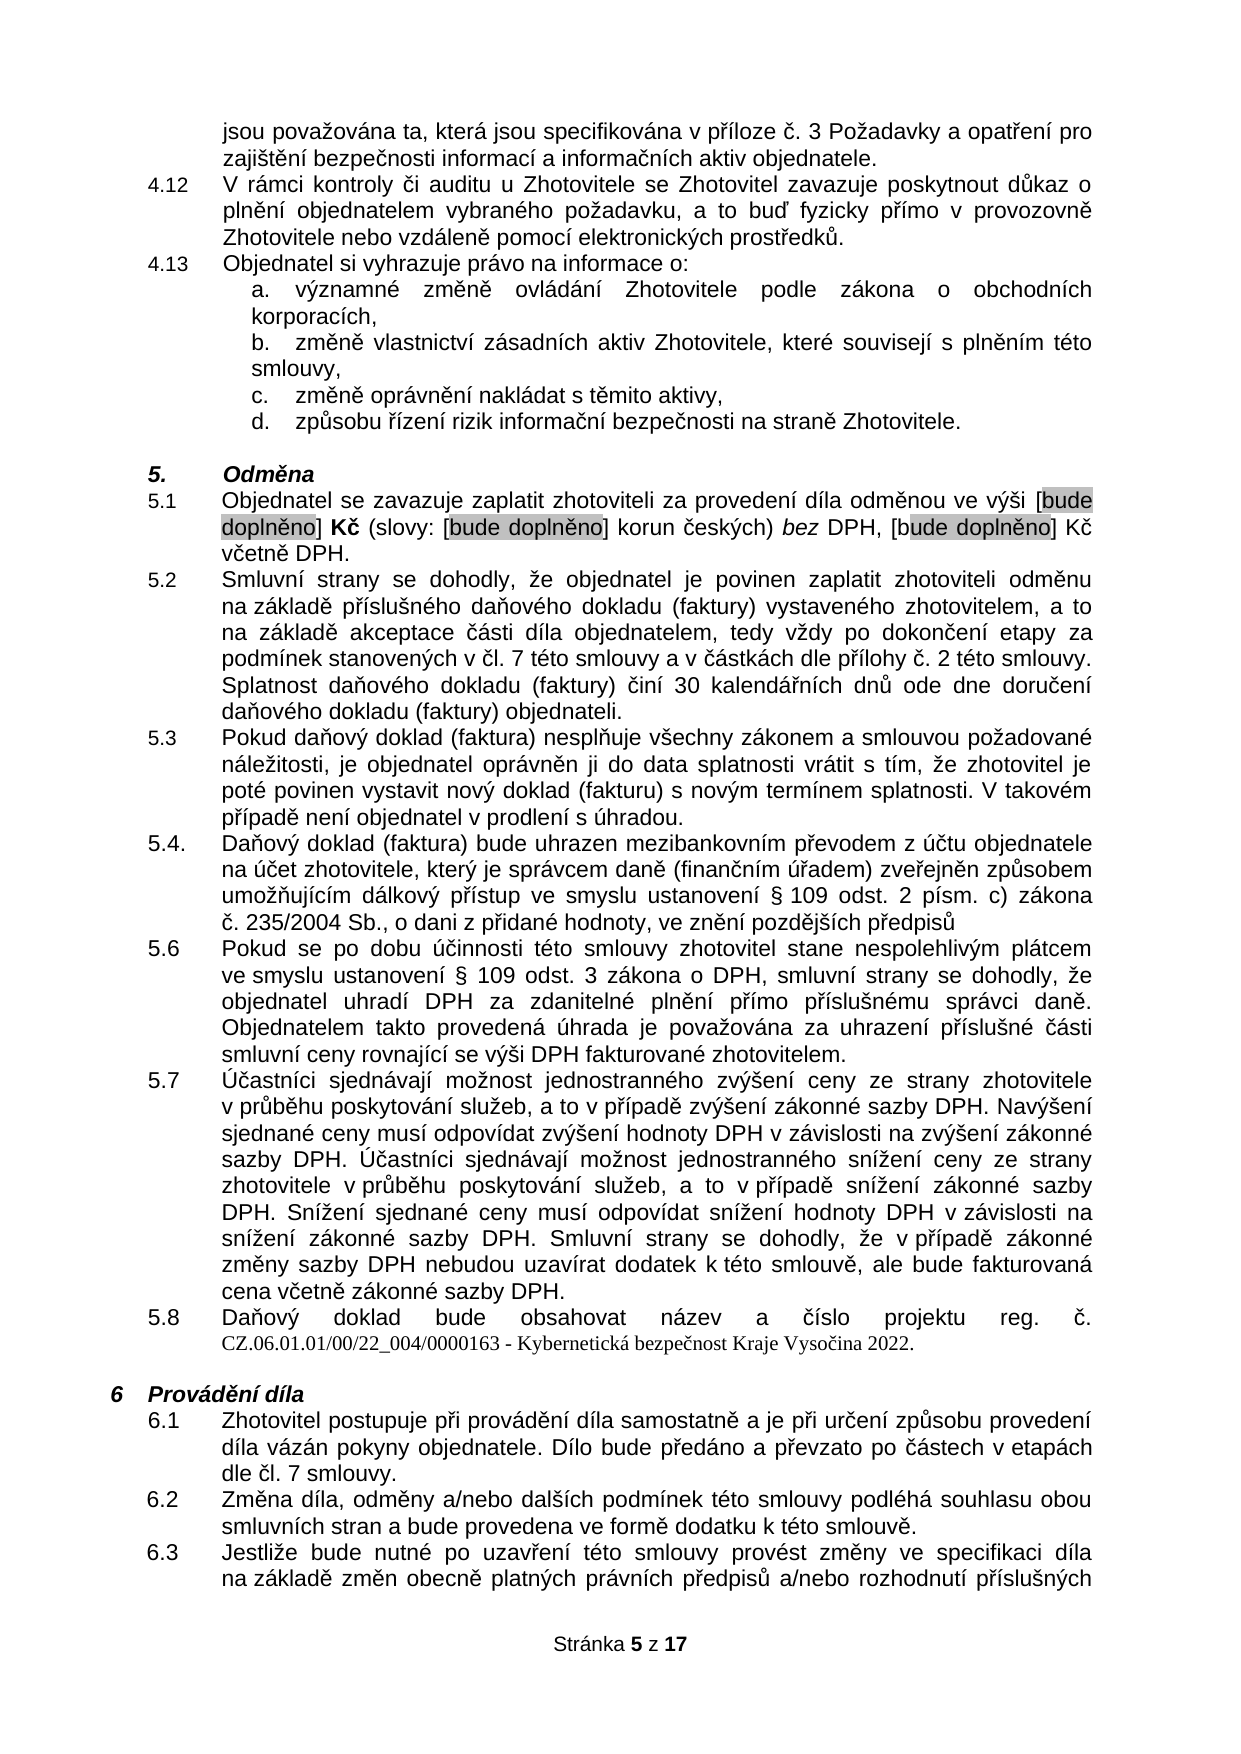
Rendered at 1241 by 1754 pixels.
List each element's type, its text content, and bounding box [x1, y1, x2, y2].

list Smluvní strany se dohodly, že objednatel je povinen zaplatit zhotoviteli odměnu na základě příslušného daňového dokladu (faktury) vystaveného zhotovitelem, a to na základě akceptace části díla objednatelem, tedy vždy po dokončení etapy za podmínek stanovených v čl. 7 této smlouvy a v částkách dle přílohy č. 2 této smlouvy. Splatnost daňového dokladu (faktury) činí 30 kalendářních dnů ode dne doručení daňového dokladu (faktury) objednateli. [148, 566, 1093, 724]
list Účastníci sjednávají možnost jednostranného zvýšení ceny ze strany zhotovitele v průběhu poskytování služeb, a to v případě zvýšení zákonné sazby DPH. Navýšení sjednané ceny musí odpovídat zvýšení hodnoty DPH v závislosti na zvýšení zákonné sazby DPH. Účastníci sjednávají možnost jednostranného snížení ceny ze strany zhotovitele v průběhu poskytování služeb, a to v případě snížení zákonné sazby DPH. Snížení sjednané ceny musí odpovídat snížení hodnoty DPH v závislosti na snížení zákonné sazby DPH. Smluvní strany se dohodly, že v případě zákonné změny sazby DPH nebudou uzavírat dodatek k této smlouvě, ale bude fakturovaná cena včetně zákonné sazby DPH. [148, 1067, 1093, 1304]
list Zhotovitel postupuje při provádění díla samostatně a je při určení způsobu provedení díla vázán pokyny objednatele. Dílo bude předáno a převzato po částech v etapách dle čl. 7 smlouvy. [148, 1407, 1093, 1486]
text b. změně vlastnictví zásadních aktiv Zhotovitele, které souvisejí s plněním této smlouvy, [251, 329, 1093, 382]
list Objednatel se zavazuje zaplatit zhotoviteli za provedení díla odměnou ve výši [bude doplněno] Kč (slovy: [bude doplněno] korun českých) bez DPH, [bude doplněno] Kč včetně DPH. [148, 487, 1093, 566]
list Pokud se po dobu účinnosti této smlouvy zhotovitel stane nespolehlivým plátcem ve smyslu ustanovení § 109 odst. 3 zákona o DPH, smluvní strany se dohodly, že objednatel uhradí DPH za zdanitelné plnění přímo příslušnému správci daně. Objednatelem takto provedená úhrada je považována za uhrazení příslušné části smluvní ceny rovnající se výši DPH fakturované zhotovitelem. [148, 935, 1093, 1067]
list Objednatel si vyhrazuje právo na informace o: [148, 250, 1093, 276]
text a. významné změně ovládání Zhotovitele podle zákona o obchodních korporacích, [251, 276, 1093, 329]
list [146, 1539, 1093, 1592]
list Provádění díla [110, 1381, 1093, 1407]
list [148, 118, 1093, 171]
list Změna díla, odměny a/nebo dalších podmínek této smlouvy podléhá souhlasu obou smluvních stran a bude provedena ve formě dodatku k této smlouvě. [146, 1486, 1093, 1539]
list Daňový doklad (faktura) bude uhrazen mezibankovním převodem z účtu objednatele na účet zhotovitele, který je správcem daně (finančním úřadem) zveřejněn způsobem umožňujícím dálkový přístup ve smyslu ustanovení § 109 odst. 2 písm. c) zákona č. 235/2004 Sb., o dani z přidané hodnoty, ve znění pozdějších předpisů [148, 830, 1093, 935]
list Pokud daňový doklad (faktura) nesplňuje všechny zákonem a smlouvou požadované náležitosti, je objednatel oprávněn ji do data splatnosti vrátit s tím, že zhotovitel je poté povinen vystavit nový doklad (fakturu) s novým termínem splatnosti. V takovém případě není objednatel v prodlení s úhradou. [148, 724, 1093, 830]
list Odměna [148, 461, 1093, 487]
text c. změně oprávnění nakládat s těmito aktivy, [251, 382, 1093, 408]
text d. způsobu řízení rizik informační bezpečnosti na straně Zhotovitele. [251, 408, 1093, 434]
list Daňový doklad bude obsahovat název a číslo projektu reg. č. [148, 1304, 1093, 1354]
list V rámci kontroly či auditu u Zhotovitele se Zhotovitel zavazuje poskytnout důkaz o plnění objednatelem vybraného požadavku, a to buď fyzicky přímo v provozovně Zhotovitele nebo vzdáleně pomocí elektronických prostředků. [148, 171, 1093, 250]
